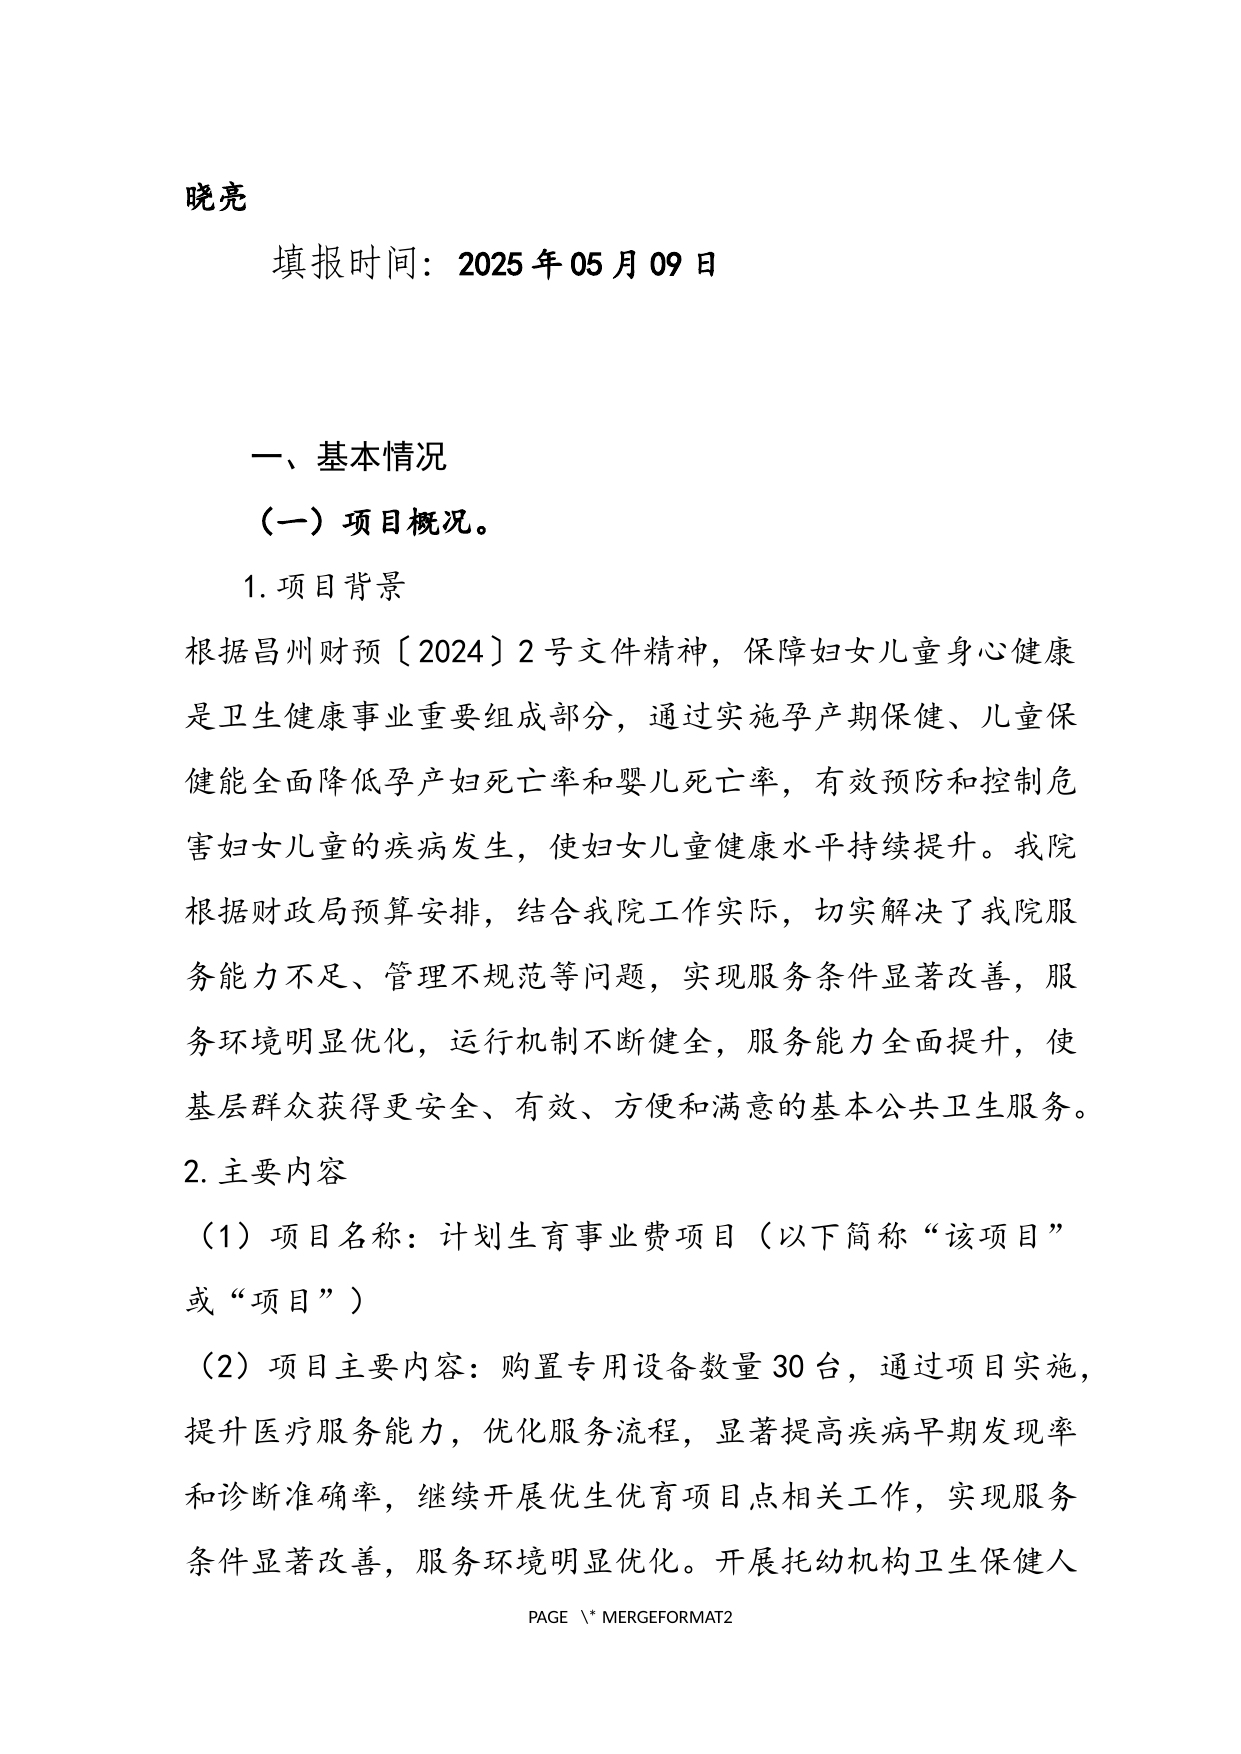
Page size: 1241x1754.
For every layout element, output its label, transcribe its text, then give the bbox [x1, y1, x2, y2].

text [183, 552, 1078, 1592]
text 填报时间：2025年05月09日 [211, 227, 1078, 292]
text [183, 162, 1078, 227]
text 一、基本情况 [183, 422, 1078, 487]
text （一）项目概况。 [183, 487, 1078, 552]
